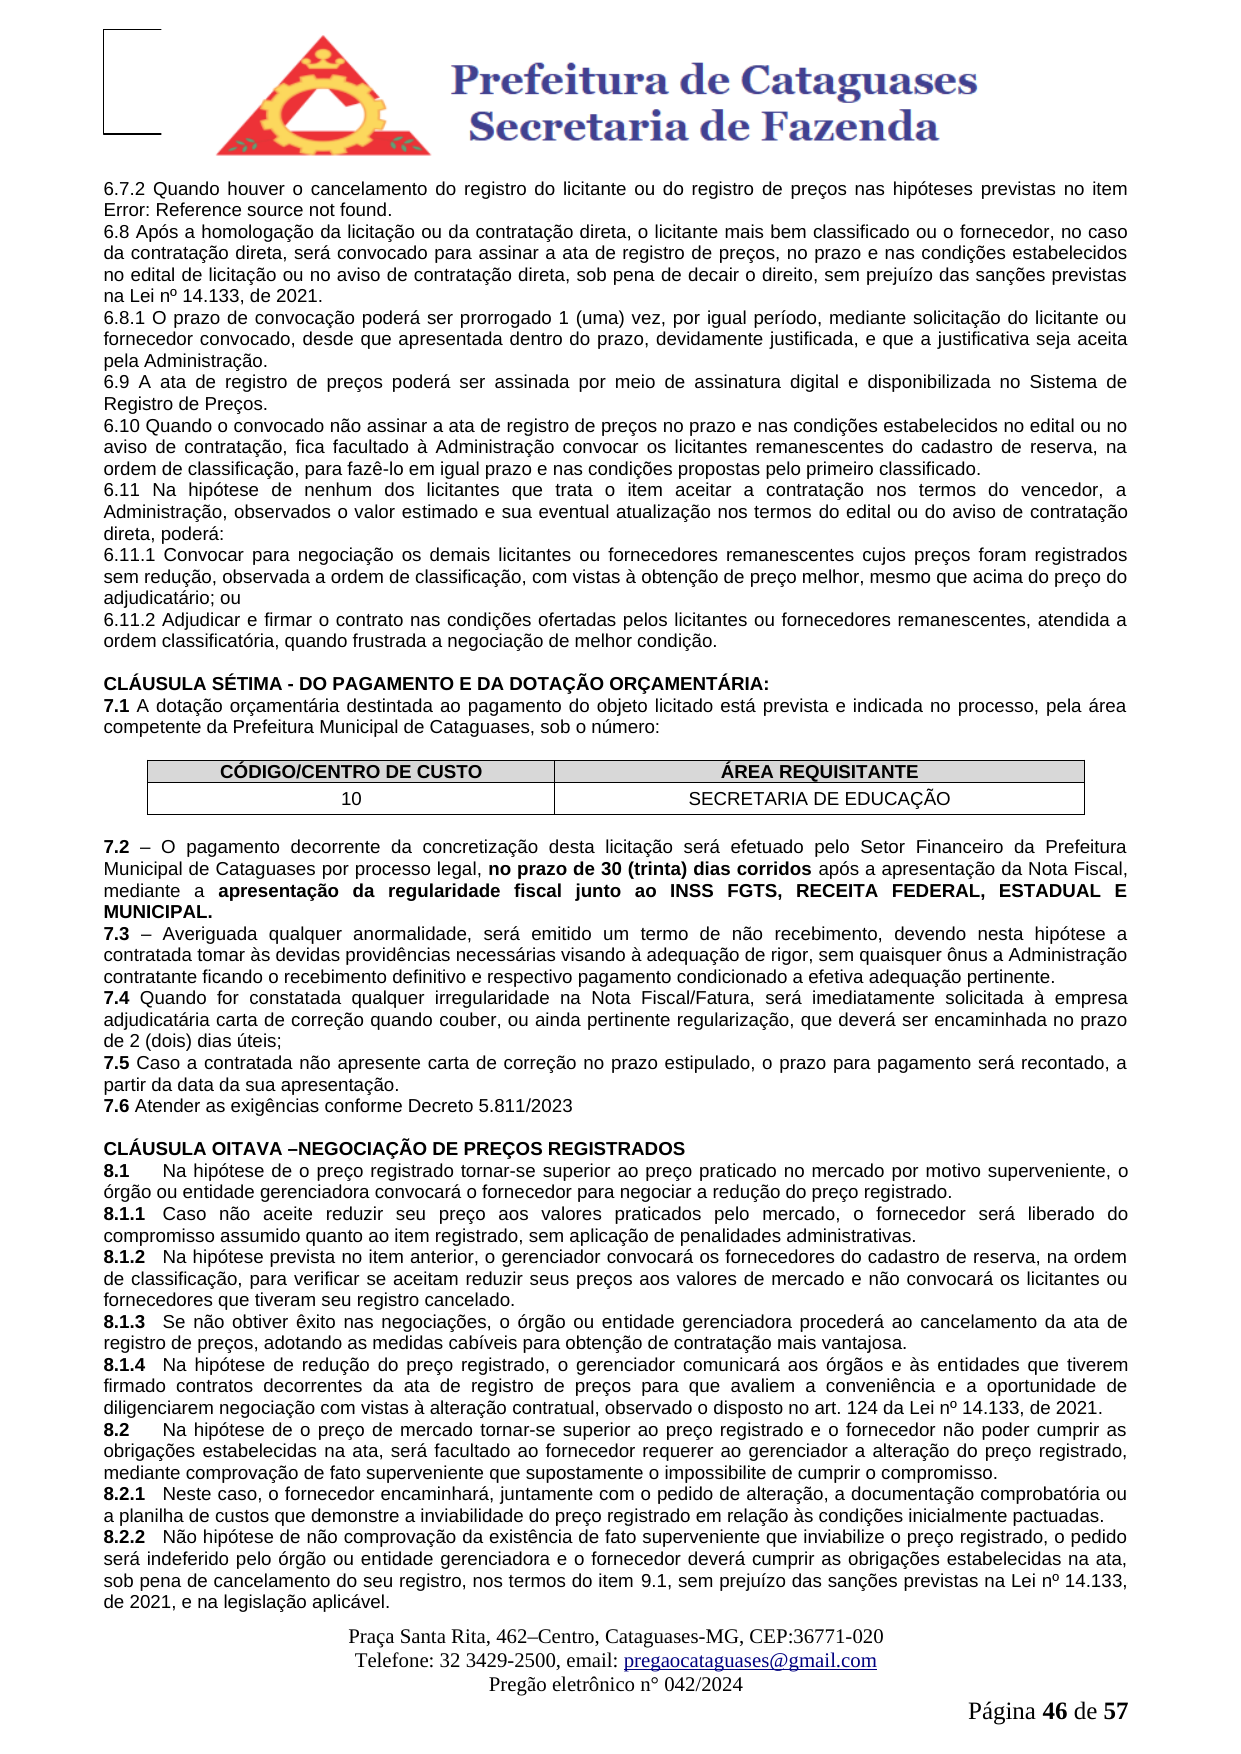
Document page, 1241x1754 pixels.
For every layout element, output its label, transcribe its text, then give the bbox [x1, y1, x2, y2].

table_header ÁREA REQUISITANTE [555, 761, 1084, 782]
list 6.11.1 Convocar para negociação os demais licitantes ou fornecedores remanescentes cujos preços foram registrados sem redução, observada a ordem de classificação, com vistas à obtenção de preço melhor, mesmo que acima do preço do adjudicatário; ou [103, 544, 1128, 608]
text CLÁUSULA OITAVA –NEGOCIAÇÃO DE PREÇOS REGISTRADOS [103, 1138, 1128, 1160]
text 7.3 – Averiguada qualquer anormalidade, será emitido um termo de não recebimento, devendo nesta hipótese a contratada tomar às devidas providências necessárias visando à adequação de rigor, sem quaisquer ônus a Administração contratante ficando o recebimento definitivo e respectivo pagamento condicionado a efetiva adequação pertinente. [103, 922, 1128, 987]
picture [161, 29, 1071, 177]
list Na hipótese de o preço de mercado tornar-se superior ao preço registrado e o fornecedor não poder cumprir as obrigações estabelecidas na ata, será facultado ao fornecedor requerer ao gerenciador a alteração do preço registrado, mediante comprovação de fato superveniente que supostamente o impossibilite de cumprir o compromisso. [103, 1418, 1128, 1483]
list Neste caso, o fornecedor encaminhará, juntamente com o pedido de alteração, a documentação comprobatória ou a planilha de custos que demonstre a inviabilidade do preço registrado em relação às condições inicialmente pactuadas. [103, 1483, 1128, 1526]
table_cell 10 [148, 783, 554, 814]
list Não hipótese de não comprovação da existência de fato superveniente que inviabilize o preço registrado, o pedido será indeferido pelo órgão ou entidade gerenciadora e o fornecedor deverá cumprir as obrigações estabelecidas na ata, sob pena de cancelamento do seu registro, nos termos do item 9.1, sem prejuízo das sanções previstas na Lei nº 14.133, de 2021, e na legislação aplicável. [103, 1526, 1128, 1612]
table_header CÓDIGO/CENTRO DE CUSTO [148, 761, 554, 782]
list 6.11.2 Adjudicar e firmar o contrato nas condições ofertadas pelos licitantes ou fornecedores remanescentes, atendida a ordem classificatória, quando frustrada a negociação de melhor condição. [103, 608, 1128, 652]
text 6.10 Quando o convocado não assinar a ata de registro de preços no prazo e nas condições estabelecidos no edital ou no aviso de contratação, fica facultado à Administração convocar os licitantes remanescentes do cadastro de reserva, na ordem de classificação, para fazê-lo em igual prazo e nas condições propostas pelo primeiro classificado. [103, 414, 1128, 479]
list Se não obtiver êxito nas negociações, o órgão ou entidade gerenciadora procederá ao cancelamento da ata de registro de preços, adotando as medidas cabíveis para obtenção de contratação mais vantajosa. [103, 1311, 1128, 1354]
text 7.4 Quando for constatada qualquer irregularidade na Nota Fiscal/Fatura, será imediatamente solicitada à empresa adjudicatária carta de correção quando couber, ou ainda pertinente regularização, que deverá ser encaminhada no prazo de 2 (dois) dias úteis; [103, 987, 1128, 1052]
text 7.6 Atender as exigências conforme Decreto 5.811/2023 [103, 1095, 1128, 1117]
text 6.8 Após a homologação da licitação ou da contratação direta, o licitante mais bem classificado ou o fornecedor, no caso da contratação direta, será convocado para assinar a ata de registro de preços, no prazo e nas condições estabelecidos no edital de licitação ou no aviso de contratação direta, sob pena de decair o direito, sem prejuízo das sanções previstas na Lei nº 14.133, de 2021. [103, 220, 1128, 307]
text 6.9 A ata de registro de preços poderá ser assinada por meio de assinatura digital e disponibilizada no Sistema de Registro de Preços. [103, 371, 1128, 414]
text 7.1 A dotação orçamentária destintada ao pagamento do objeto licitado está prevista e indicada no processo, pela área competente da Prefeitura Municipal de Cataguases, sob o número: [103, 695, 1128, 738]
list Caso não aceite reduzir seu preço aos valores praticados pelo mercado, o fornecedor será liberado do compromisso assumido quanto ao item registrado, sem aplicação de penalidades administrativas. [103, 1203, 1128, 1246]
table_cell SECRETARIA DE EDUCAÇÃO [555, 783, 1084, 814]
text 6.11 Na hipótese de nenhum dos licitantes que trata o item aceitar a contratação nos termos do vencedor, a Administração, observados o valor estimado e sua eventual atualização nos termos do edital ou do aviso de contratação direta, poderá: [103, 479, 1128, 544]
list Na hipótese de redução do preço registrado, o gerenciador comunicará aos órgãos e às entidades que tiverem firmado contratos decorrentes da ata de registro de preços para que avaliem a conveniência e a oportunidade de diligenciarem negociação com vistas à alteração contratual, observado o disposto no art. 124 da Lei nº 14.133, de 2021. [103, 1354, 1128, 1418]
text CLÁUSULA SÉTIMA - DO PAGAMENTO E DA DOTAÇÃO ORÇAMENTÁRIA: [103, 673, 1128, 695]
list Na hipótese prevista no item anterior, o gerenciador convocará os fornecedores do cadastro de reserva, na ordem de classificação, para verificar se aceitam reduzir seus preços aos valores de mercado e não convocará os licitantes ou fornecedores que tiveram seu registro cancelado. [103, 1246, 1128, 1311]
text 7.2 – O pagamento decorrente da concretização desta licitação será efetuado pelo Setor Financeiro da Prefeitura Municipal de Cataguases por processo legal, no prazo de 30 (trinta) dias corridos após a apresentação da Nota Fiscal, mediante a apresentação da regularidade fiscal junto ao INSS FGTS, RECEITA FEDERAL, ESTADUAL E MUNICIPAL. [103, 836, 1128, 922]
text 7.5 Caso a contratada não apresente carta de correção no prazo estipulado, o prazo para pagamento será recontado, a partir da data da sua apresentação. [103, 1052, 1128, 1095]
list Na hipótese de o preço registrado tornar-se superior ao preço praticado no mercado por motivo superveniente, o órgão ou entidade gerenciadora convocará o fornecedor para negociar a redução do preço registrado. [103, 1160, 1128, 1203]
list 6.8.1 O prazo de convocação poderá ser prorrogado 1 (uma) vez, por igual período, mediante solicitação do licitante ou fornecedor convocado, desde que apresentada dentro do prazo, devidamente justificada, e que a justificativa seja aceita pela Administração. [103, 307, 1128, 371]
